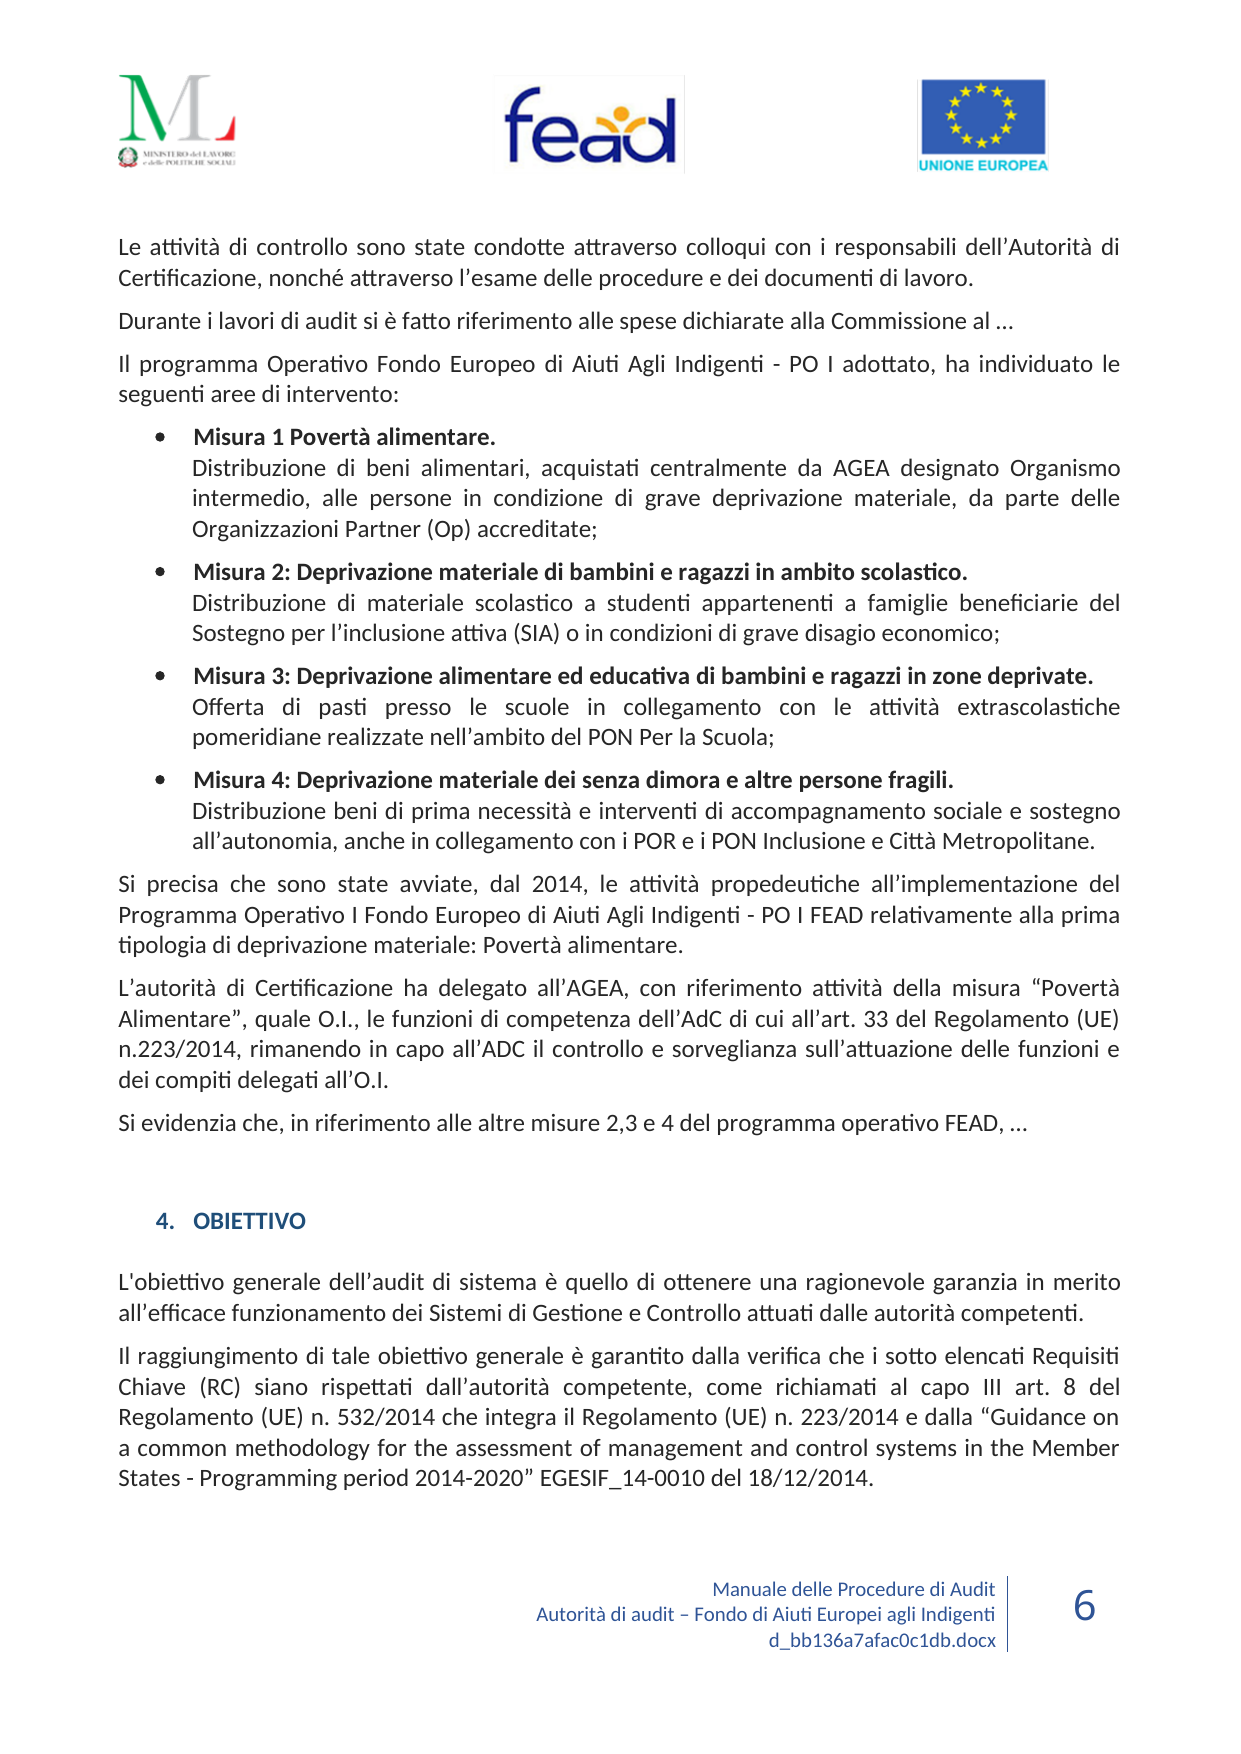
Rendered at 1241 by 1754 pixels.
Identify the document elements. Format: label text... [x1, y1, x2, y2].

list Misura 4: Deprivazione materiale dei senza dimora e altre persone fragili. [156, 764, 1122, 795]
text Distribuzione beni di prima necessità e interventi di accompagnamento sociale e sostegno all’autonomia, anche in collegamento con i POR e i PON Inclusione e Città Metropolitane. [192, 795, 1122, 856]
text Si evidenzia che, in riferimento alle altre misure 2,3 e 4 del programma operativo FEAD, … [118, 1107, 1122, 1137]
list Misura 2: Deprivazione materiale di bambini e ragazzi in ambito scolastico. [156, 556, 1122, 587]
text Distribuzione di beni alimentari, acquistati centralmente da AGEA designato Organismo intermedio, alle persone in condizione di grave deprivazione materiale, da parte delle Organizzazioni Partner (Op) accreditate; [192, 452, 1122, 544]
list Misura 3: Deprivazione alimentare ed educativa di bambini e ragazzi in zone deprivate. [156, 660, 1122, 691]
text Offerta di pasti presso le scuole in collegamento con le attività extrascolastiche pomeridiane realizzate nell’ambito del PON Per la Scuola; [192, 691, 1122, 752]
subtitle OBIETTIVO [156, 1206, 1122, 1236]
text Si precisa che sono state avviate, dal 2014, le attività propedeutiche all’implementazione del Programma Operativo I Fondo Europeo di Aiuti Agli Indigenti - PO I FEAD relativamente alla prima tipologia di deprivazione materiale: Povertà alimentare. [118, 868, 1122, 960]
list Misura 1 Povertà alimentare. [156, 422, 1122, 452]
text Il raggiungimento di tale obiettivo generale è garantito dalla verifica che i sotto elencati Requisiti Chiave (RC) siano rispettati dall’autorità competente, come richiamati al capo III art. 8 del Regolamento (UE) n. 532/2014 che integra il Regolamento (UE) n. 223/2014 e dalla “Guidance on a common methodology for the assessment of management and control systems in the Member States - Programming period 2014-2020” EGESIF_14-0010 del 18/12/2014. [118, 1340, 1122, 1493]
text L'obiettivo generale dell’audit di sistema è quello di ottenere una ragionevole garanzia in merito all’efficace funzionamento dei Sistemi di Gestione e Controllo attuati dalle autorità competenti. [118, 1267, 1122, 1328]
text Distribuzione di materiale scolastico a studenti appartenenti a famiglie beneficiarie del Sostegno per l’inclusione attiva (SIA) o in condizioni di grave disagio economico; [192, 587, 1122, 648]
text Durante i lavori di audit si è fatto riferimento alle spese dichiarate alla Commissione al … [118, 305, 1122, 336]
text Le attività di controllo sono state condotte attraverso colloqui con i responsabili dell’Autorità di Certificazione, nonché attraverso l’esame delle procedure e dei documenti di lavoro. [118, 231, 1122, 292]
text L’autorità di Certificazione ha delegato all’AGEA, con riferimento attività della misura “Povertà Alimentare”, quale O.I., le funzioni di competenza dell’AdC di cui all’art. 33 del Regolamento (UE) n.223/2014, rimanendo in capo all’ADC il controllo e sorveglianza sull’attuazione delle funzioni e dei compiti delegati all’O.I. [118, 972, 1122, 1094]
picture [118, 73, 1156, 175]
text Il programma Operativo Fondo Europeo di Aiuti Agli Indigenti - PO I adottato, ha individuato le seguenti aree di intervento: [118, 348, 1122, 409]
